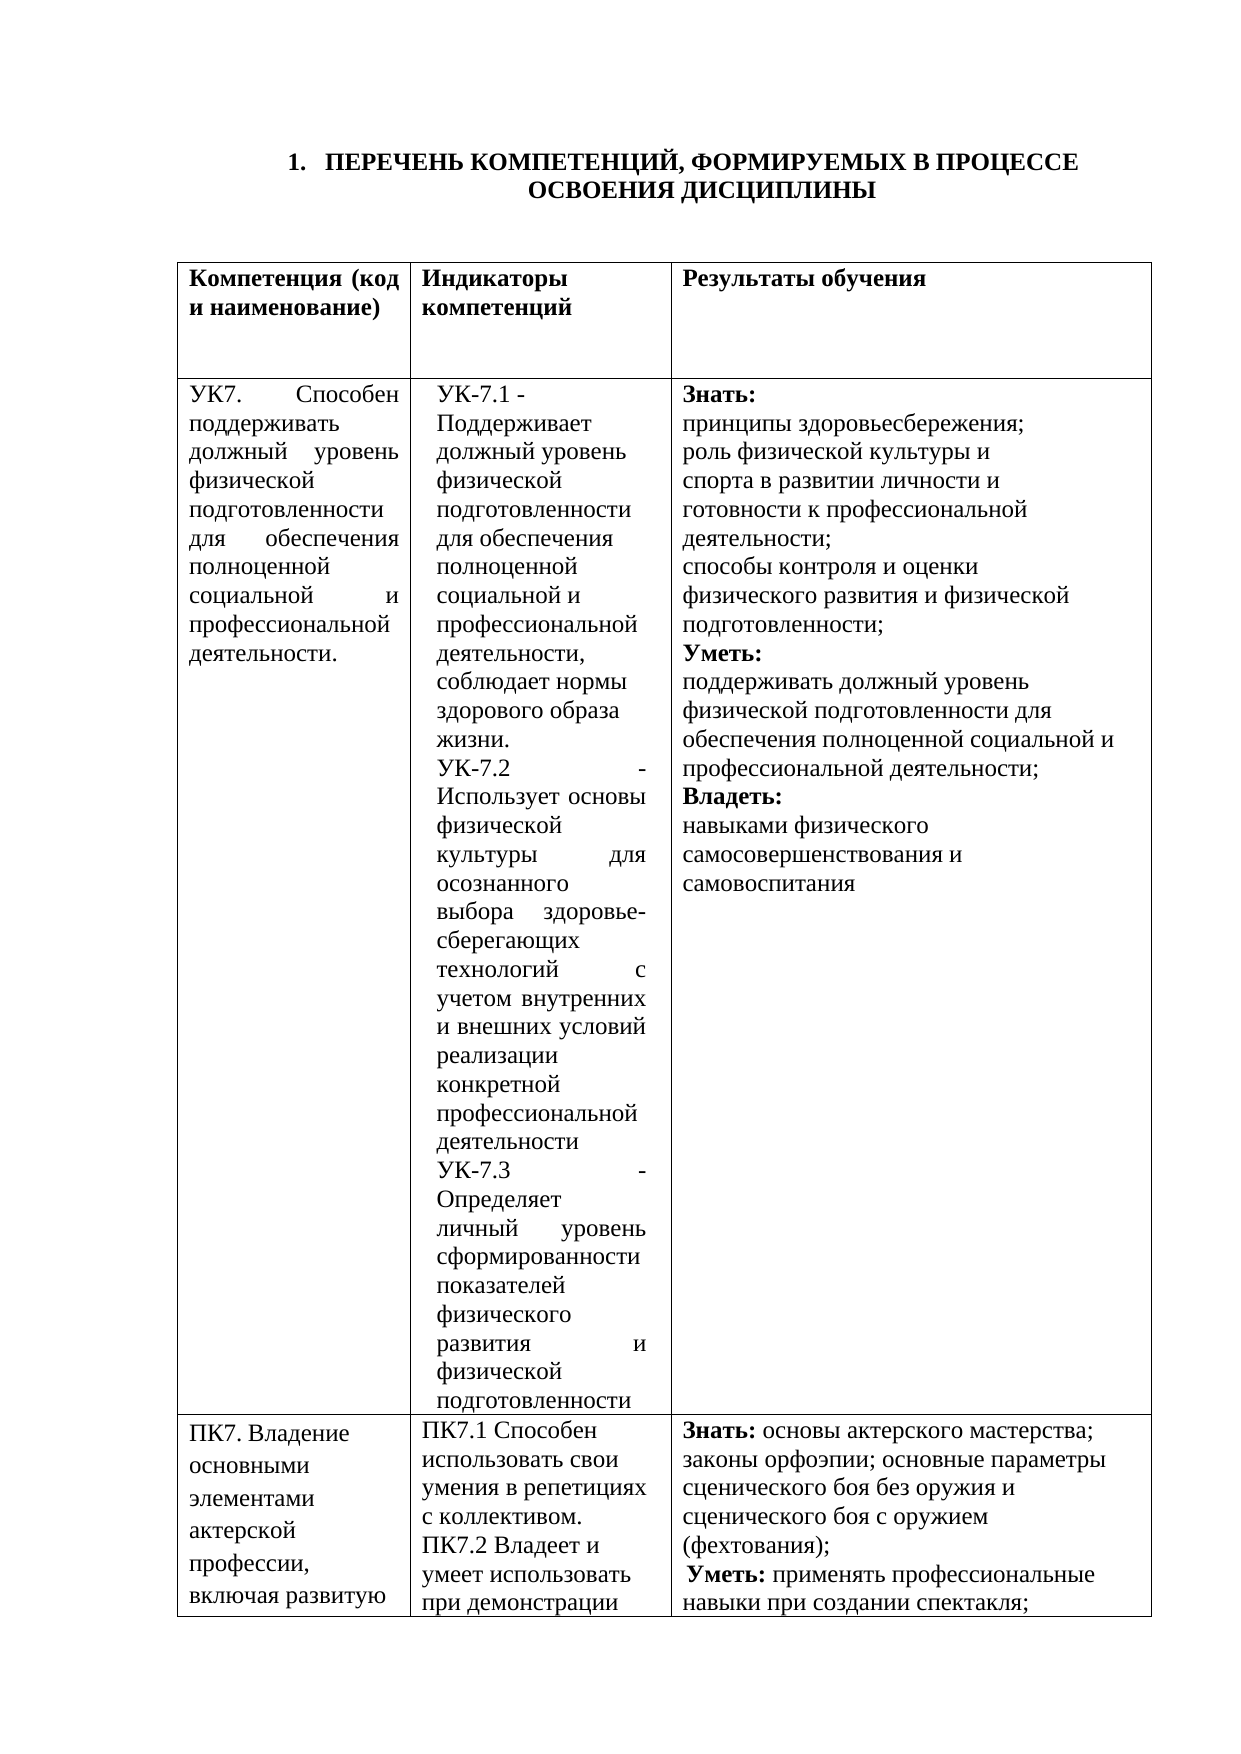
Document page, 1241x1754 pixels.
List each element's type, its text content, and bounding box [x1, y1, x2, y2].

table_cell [178, 1415, 410, 1616]
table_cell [672, 1415, 1151, 1616]
table_header Компетенция (код и наименование) [178, 263, 410, 378]
table_cell Знать: принципы здоровьесбережения; роль физической культуры и спорта в развитии личности и готовности к профессиональной деятельности; способы контроля и оценки физического развития и физической подготовленности; Уметь: поддерживать должный уровень физической подготовленности для обеспечения полноценной социальной и профессиональной деятельности; Владеть: навыками физического самосовершенствования и самовоспитания [672, 379, 1151, 1414]
table_header Индикаторы компетенций [411, 263, 671, 378]
table_cell УК7. Способен поддерживать должный уровень физической подготовленности для обеспечения полноценной социальной и профессиональной деятельности. [178, 379, 410, 1414]
table_header Результаты обучения [672, 263, 1151, 378]
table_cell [411, 1415, 671, 1616]
table_cell УК-7.1 - Поддерживает должный уровень физической подготовленности для обеспечения полноценной социальной и профессиональной деятельности, соблюдает нормы здорового образа жизни. УК-7.2 - Использует основы физической культуры для осознанного выбора здоровье-сберегающих технологий с учетом внутренних и внешних условий реализации конкретной профессиональной деятельности УК-7.3 - Определяет личный уровень сформированности показателей физического развития и физической подготовленности [411, 379, 671, 1414]
list ПЕРЕЧЕНЬ КОМПЕТЕНЦИЙ, ФОРМИРУЕМЫХ В ПРОЦЕССЕ ОСВОЕНИЯ ДИСЦИПЛИНЫ [215, 147, 1152, 204]
